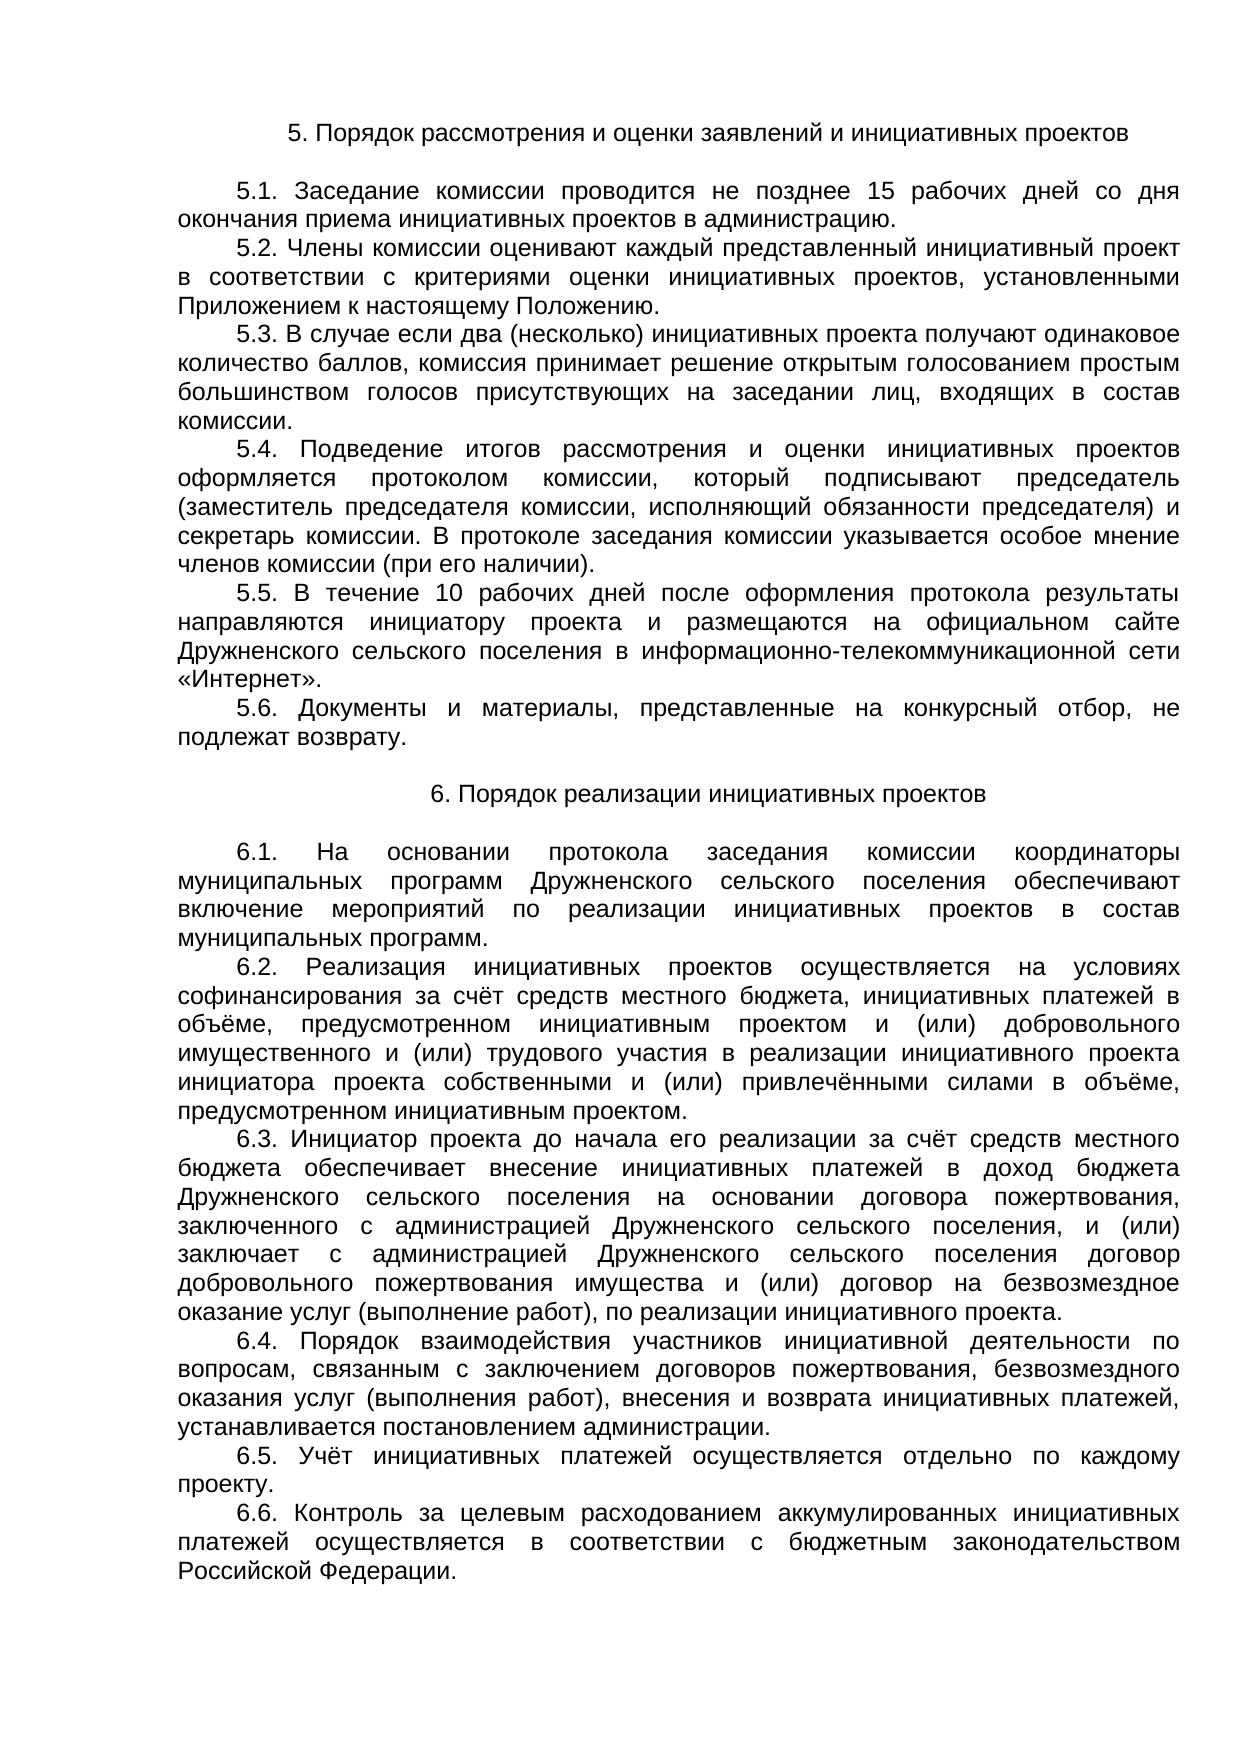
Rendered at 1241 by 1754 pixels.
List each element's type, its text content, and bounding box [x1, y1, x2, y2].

text 6.1. На основании протокола заседания комиссии координаторы муниципальных программ Дружненского сельского поселения обеспечивают включение мероприятий по реализации инициативных проектов в состав муниципальных программ. [177, 837, 1181, 952]
text 5.6. Документы и материалы, представленные на конкурсный отбор, не подлежат возврату. [177, 693, 1181, 751]
text 6.5. Учёт инициативных платежей осуществляется отдельно по каждому проекту. [177, 1441, 1181, 1498]
text 6.2. Реализация инициативных проектов осуществляется на условиях софинансирования за счёт средств местного бюджета, инициативных платежей в объёме, предусмотренном инициативным проектом и (или) добровольного имущественного и (или) трудового участия в реализации инициативного проекта инициатора проекта собственными и (или) привлечёнными силами в объёме, предусмотренном инициативным проектом. [177, 952, 1181, 1124]
text 6. Порядок реализации инициативных проектов [177, 779, 1181, 808]
text 5. Порядок рассмотрения и оценки заявлений и инициативных проектов [177, 118, 1181, 147]
text 5.2. Члены комиссии оценивают каждый представленный инициативный проект в соответствии с критериями оценки инициативных проектов, установленными Приложением к настоящему Положению. [177, 233, 1181, 319]
text 6.3. Инициатор проекта до начала его реализации за счёт средств местного бюджета обеспечивает внесение инициативных платежей в доход бюджета Дружненского сельского поселения на основании договора пожертвования, заключенного с администрацией Дружненского сельского поселения, и (или) заключает с администрацией Дружненского сельского поселения договор добровольного пожертвования имущества и (или) договор на безвозмездное оказание услуг (выполнение работ), по реализации инициативного проекта. [177, 1124, 1181, 1326]
text 5.5. В течение 10 рабочих дней после оформления протокола результаты направляются инициатору проекта и размещаются на официальном сайте Дружненского сельского поселения в информационно-телекоммуникационной сети «Интернет». [177, 578, 1181, 693]
text 6.4. Порядок взаимодействия участников инициативной деятельности по вопросам, связанным с заключением договоров пожертвования, безвозмездного оказания услуг (выполнения работ), внесения и возврата инициативных платежей, устанавливается постановлением администрации. [177, 1326, 1181, 1441]
text 5.4. Подведение итогов рассмотрения и оценки инициативных проектов оформляется протоколом комиссии, который подписывают председатель (заместитель председателя комиссии, исполняющий обязанности председателя) и секретарь комиссии. В протоколе заседания комиссии указывается особое мнение членов комиссии (при его наличии). [177, 434, 1181, 578]
text 5.1. Заседание комиссии проводится не позднее 15 рабочих дней со дня окончания приема инициативных проектов в администрацию. [177, 176, 1181, 233]
text 5.3. В случае если два (несколько) инициативных проекта получают одинаковое количество баллов, комиссия принимает решение открытым голосованием простым большинством голосов присутствующих на заседании лиц, входящих в состав комиссии. [177, 319, 1181, 434]
text 6.6. Контроль за целевым расходованием аккумулированных инициативных платежей осуществляется в соответствии с бюджетным законодательством Российской Федерации. [177, 1498, 1181, 1584]
